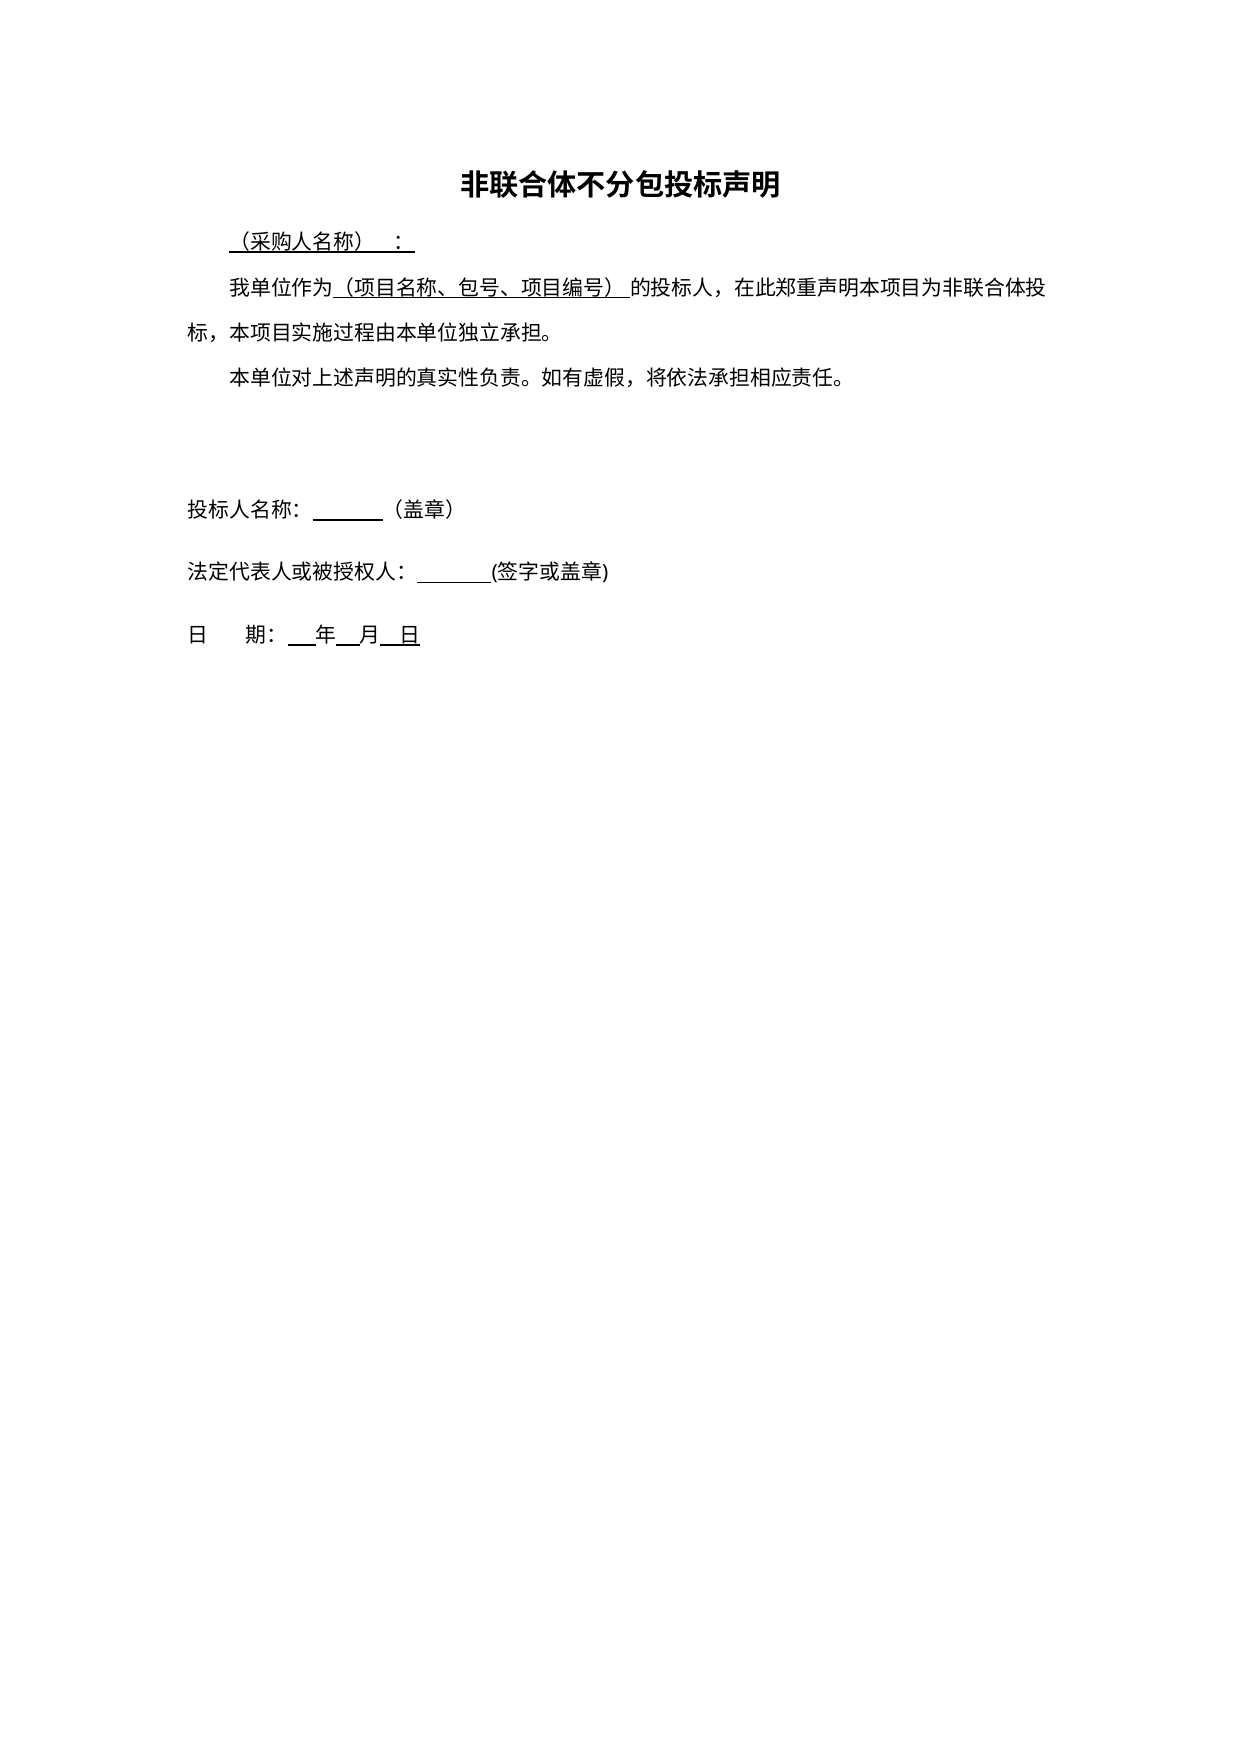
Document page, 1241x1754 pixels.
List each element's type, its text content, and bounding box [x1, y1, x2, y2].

text 日 期： 年 月 日 [187, 617, 1053, 650]
text 非联合体不分包投标声明 [187, 162, 1053, 204]
text （采购人名称） ： [187, 225, 1053, 256]
text 我单位作为（项目名称、包号、项目编号） 的投标人，在此郑重声明本项目为非联合体投标，本项目实施过程由本单位独立承担。 [187, 271, 1053, 346]
text 本单位对上述声明的真实性负责。如有虚假，将依法承担相应责任。 [187, 361, 1053, 392]
text 投标人名称： （盖章） [187, 492, 1053, 524]
text 法定代表人或被授权人： (签字或盖章) [187, 554, 1053, 587]
